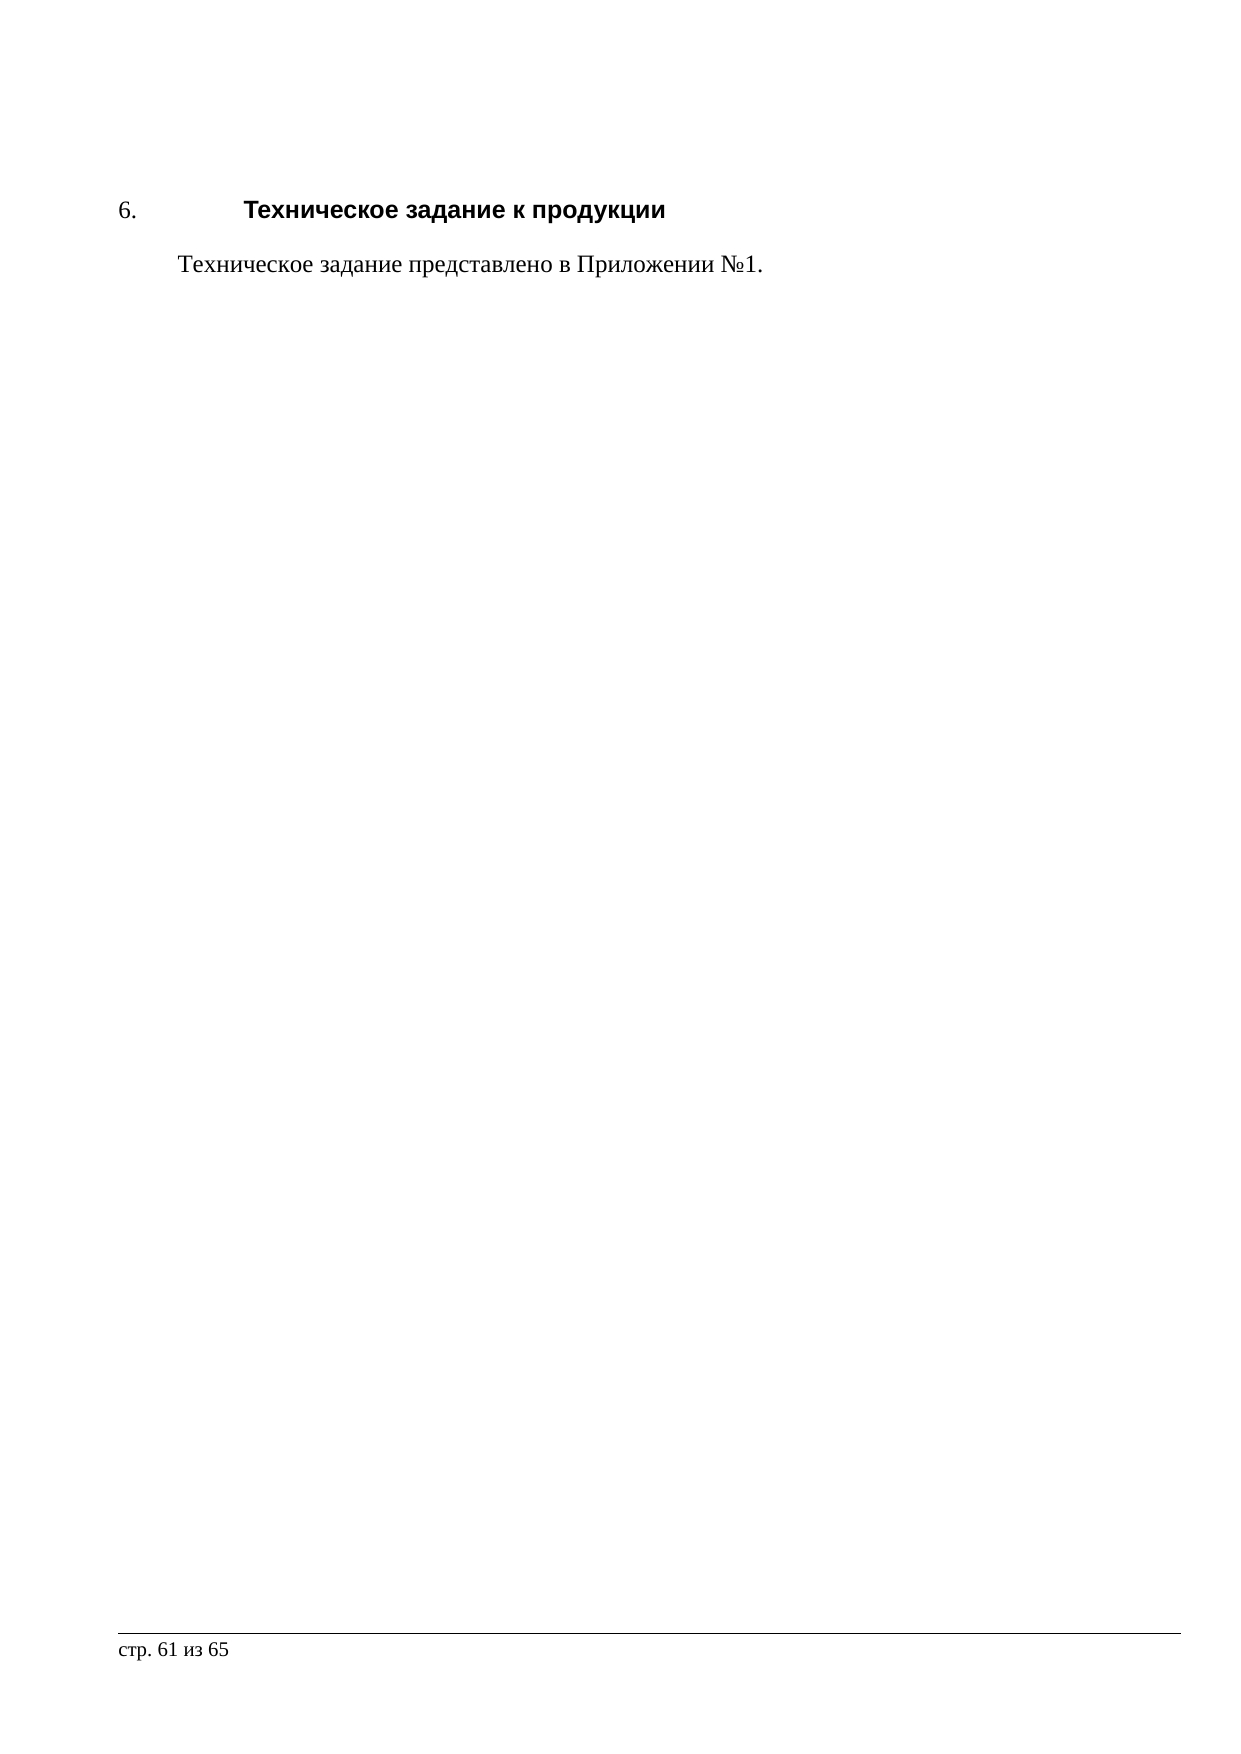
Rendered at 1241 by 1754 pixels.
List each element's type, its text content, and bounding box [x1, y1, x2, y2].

subtitle Техническое задание к продукции [118, 195, 1181, 224]
text Техническое задание представлено в Приложении №1. [118, 249, 1181, 278]
